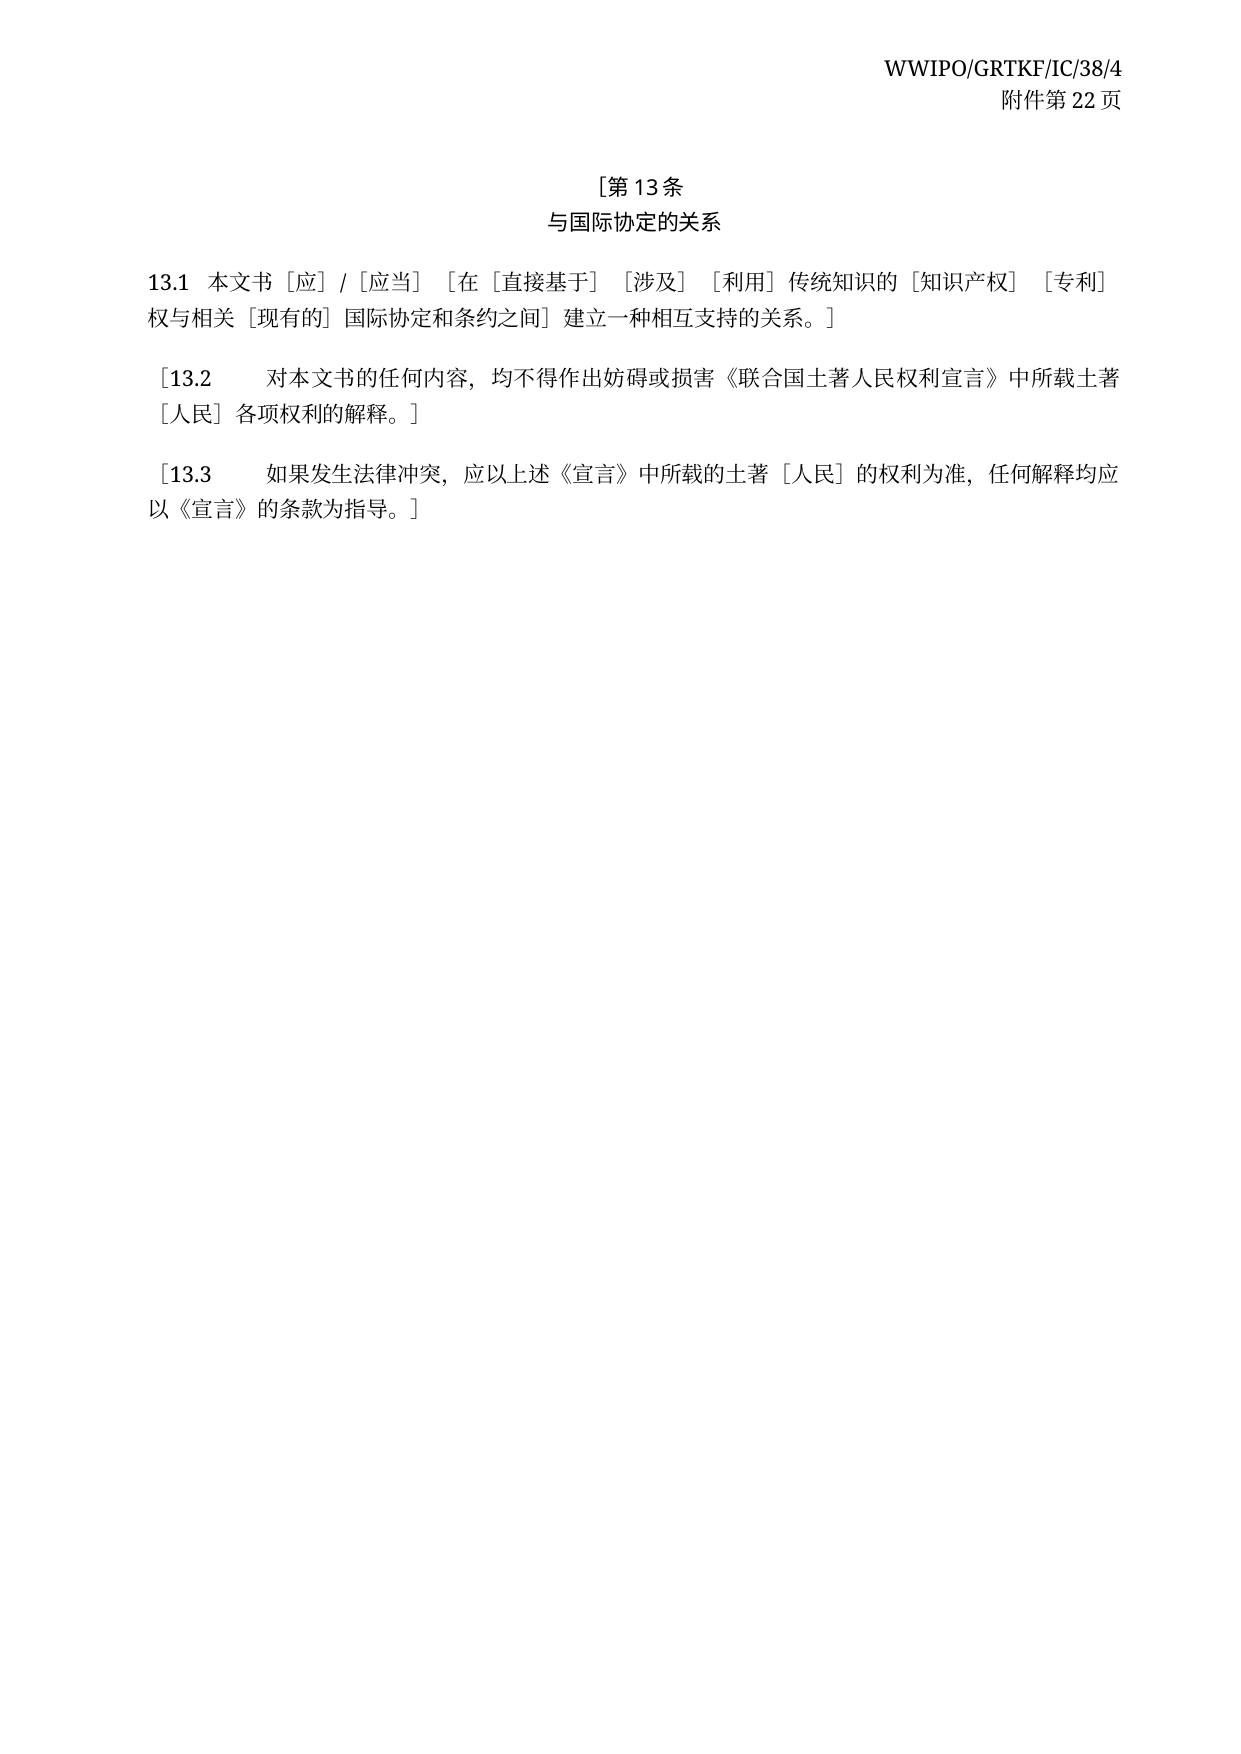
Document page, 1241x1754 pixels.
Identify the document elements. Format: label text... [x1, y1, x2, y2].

text ［13.2 对本文书的任何内容，均不得作出妨碍或损害《联合国土著人民权利宣言》中所载土著［人民］各项权利的解释。］ [148, 357, 1122, 428]
text ［第13条 与国际协定的关系 [148, 166, 1122, 237]
text ［13.3 如果发生法律冲突，应以上述《宣言》中所载的土著［人民］的权利为准，任何解释均应以《宣言》的条款为指导。］ [148, 453, 1122, 524]
text 13.1 本文书［应］/［应当］［在［直接基于］［涉及］［利用］传统知识的［知识产权］［专利］权与相关［现有的］国际协定和条约之间］建立一种相互支持的关系。］ [148, 262, 1122, 332]
